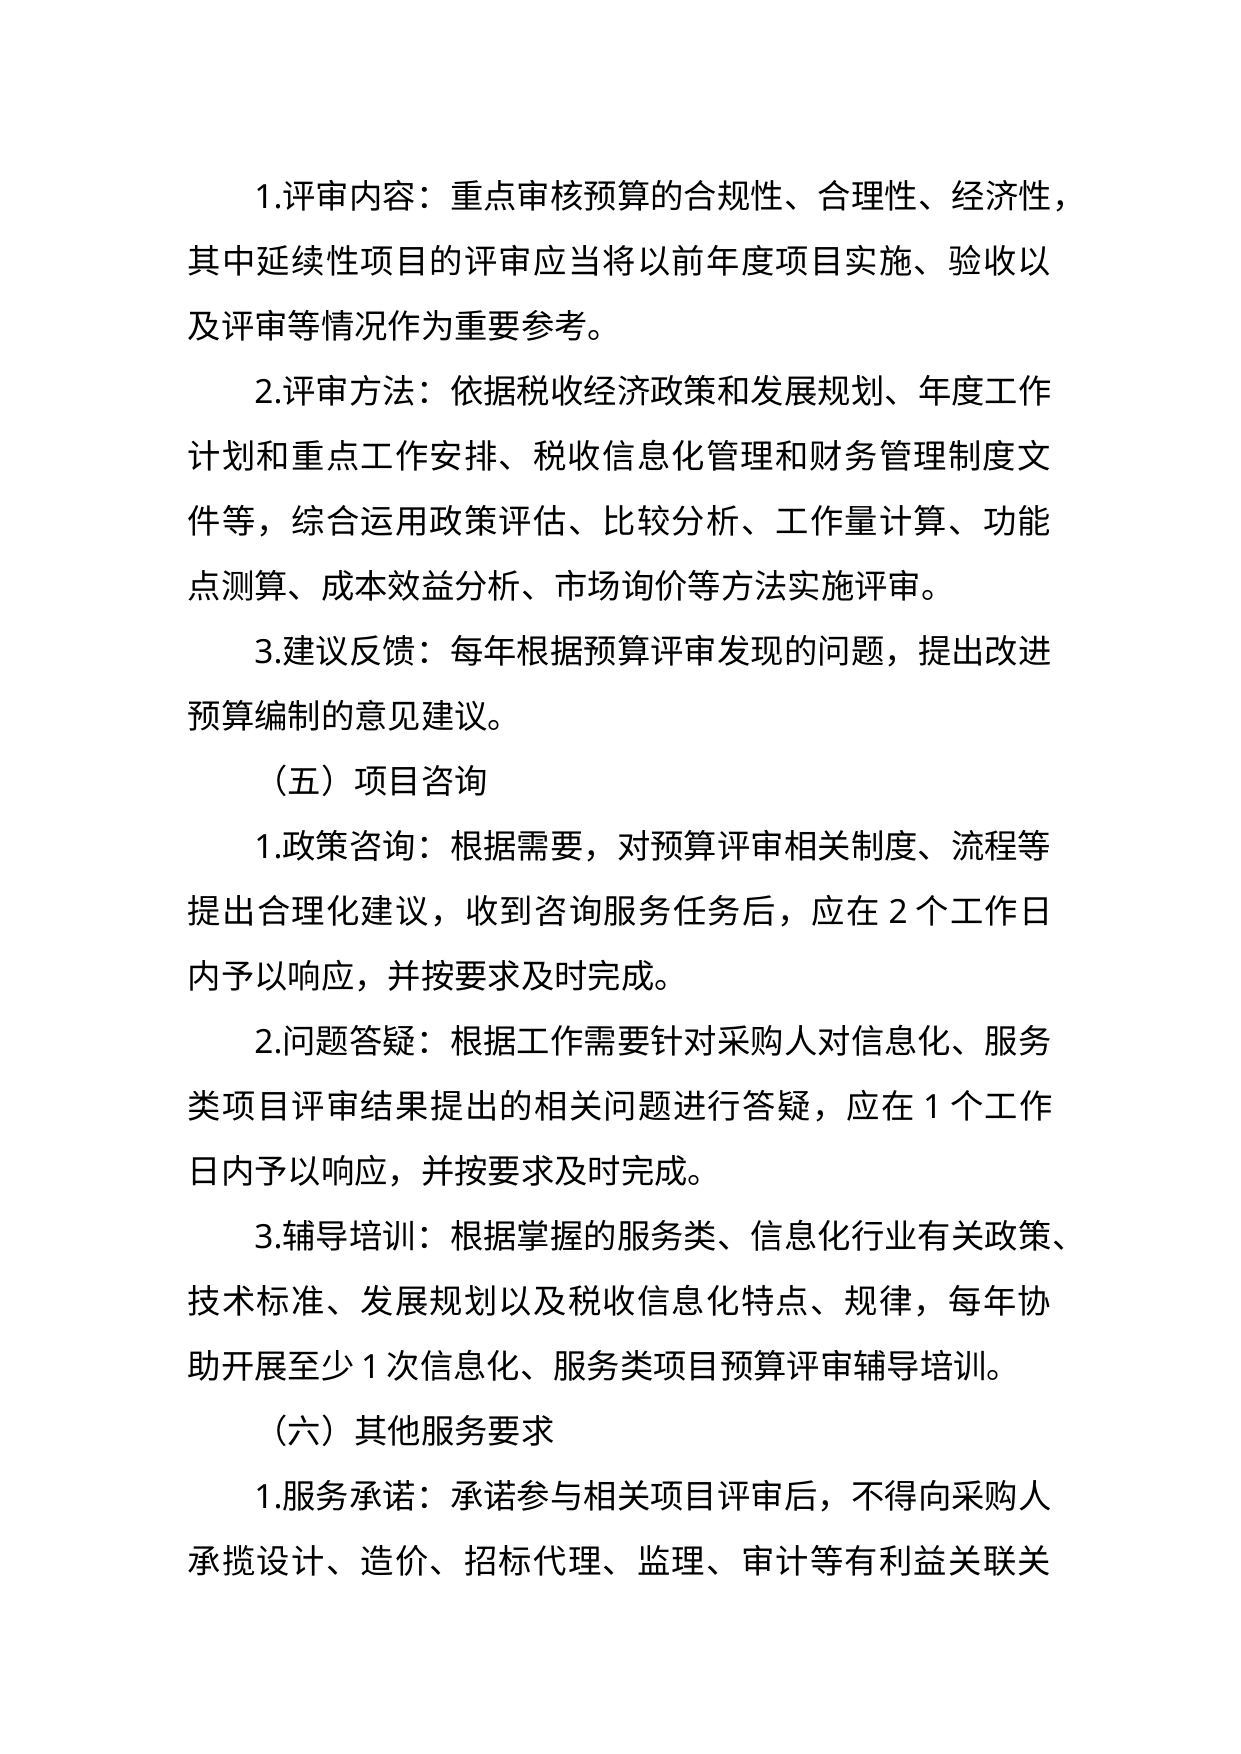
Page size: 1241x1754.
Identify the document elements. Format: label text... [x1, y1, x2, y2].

text 1.评审内容：重点审核预算的合规性、合理性、经济性，其中延续性项目的评审应当将以前年度项目实施、验收以及评审等情况作为重要参考。 [187, 162, 1053, 357]
text （五）项目咨询 [187, 747, 1053, 812]
text 3.建议反馈：每年根据预算评审发现的问题，提出改进预算编制的意见建议。 [187, 617, 1053, 747]
text 1.政策咨询：根据需要，对预算评审相关制度、流程等提出合理化建议，收到咨询服务任务后，应在2个工作日内予以响应，并按要求及时完成。 [187, 812, 1053, 1007]
text 2.评审方法：依据税收经济政策和发展规划、年度工作计划和重点工作安排、税收信息化管理和财务管理制度文件等，综合运用政策评估、比较分析、工作量计算、功能点测算、成本效益分析、市场询价等方法实施评审。 [187, 357, 1053, 617]
text 3.辅导培训：根据掌握的服务类、信息化行业有关政策、技术标准、发展规划以及税收信息化特点、规律，每年协助开展至少1次信息化、服务类项目预算评审辅导培训。 [187, 1202, 1053, 1397]
text （六）其他服务要求 [187, 1397, 1053, 1462]
text 2.问题答疑：根据工作需要针对采购人对信息化、服务类项目评审结果提出的相关问题进行答疑，应在1个工作日内予以响应，并按要求及时完成。 [187, 1007, 1053, 1202]
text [187, 1462, 1053, 1592]
